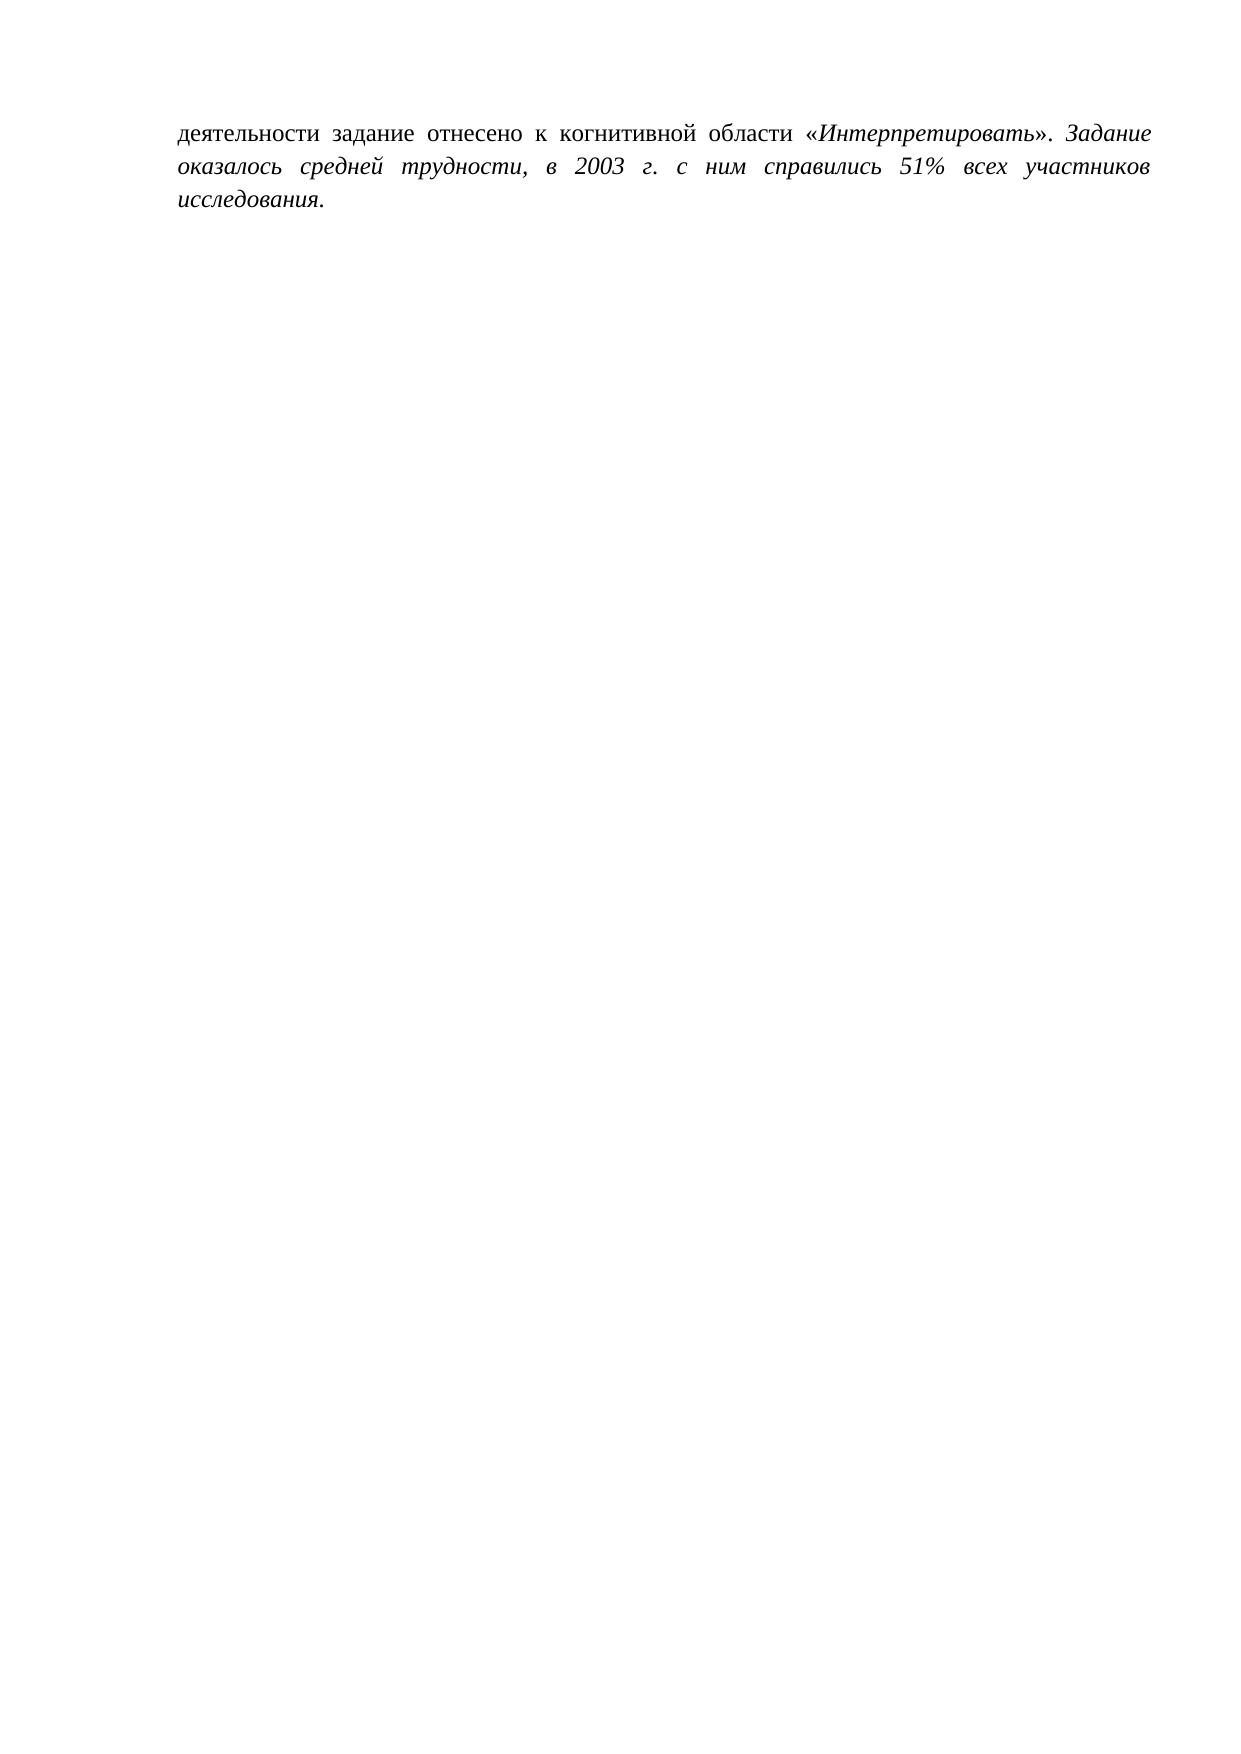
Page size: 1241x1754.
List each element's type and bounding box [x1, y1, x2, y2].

list [177, 118, 1152, 213]
